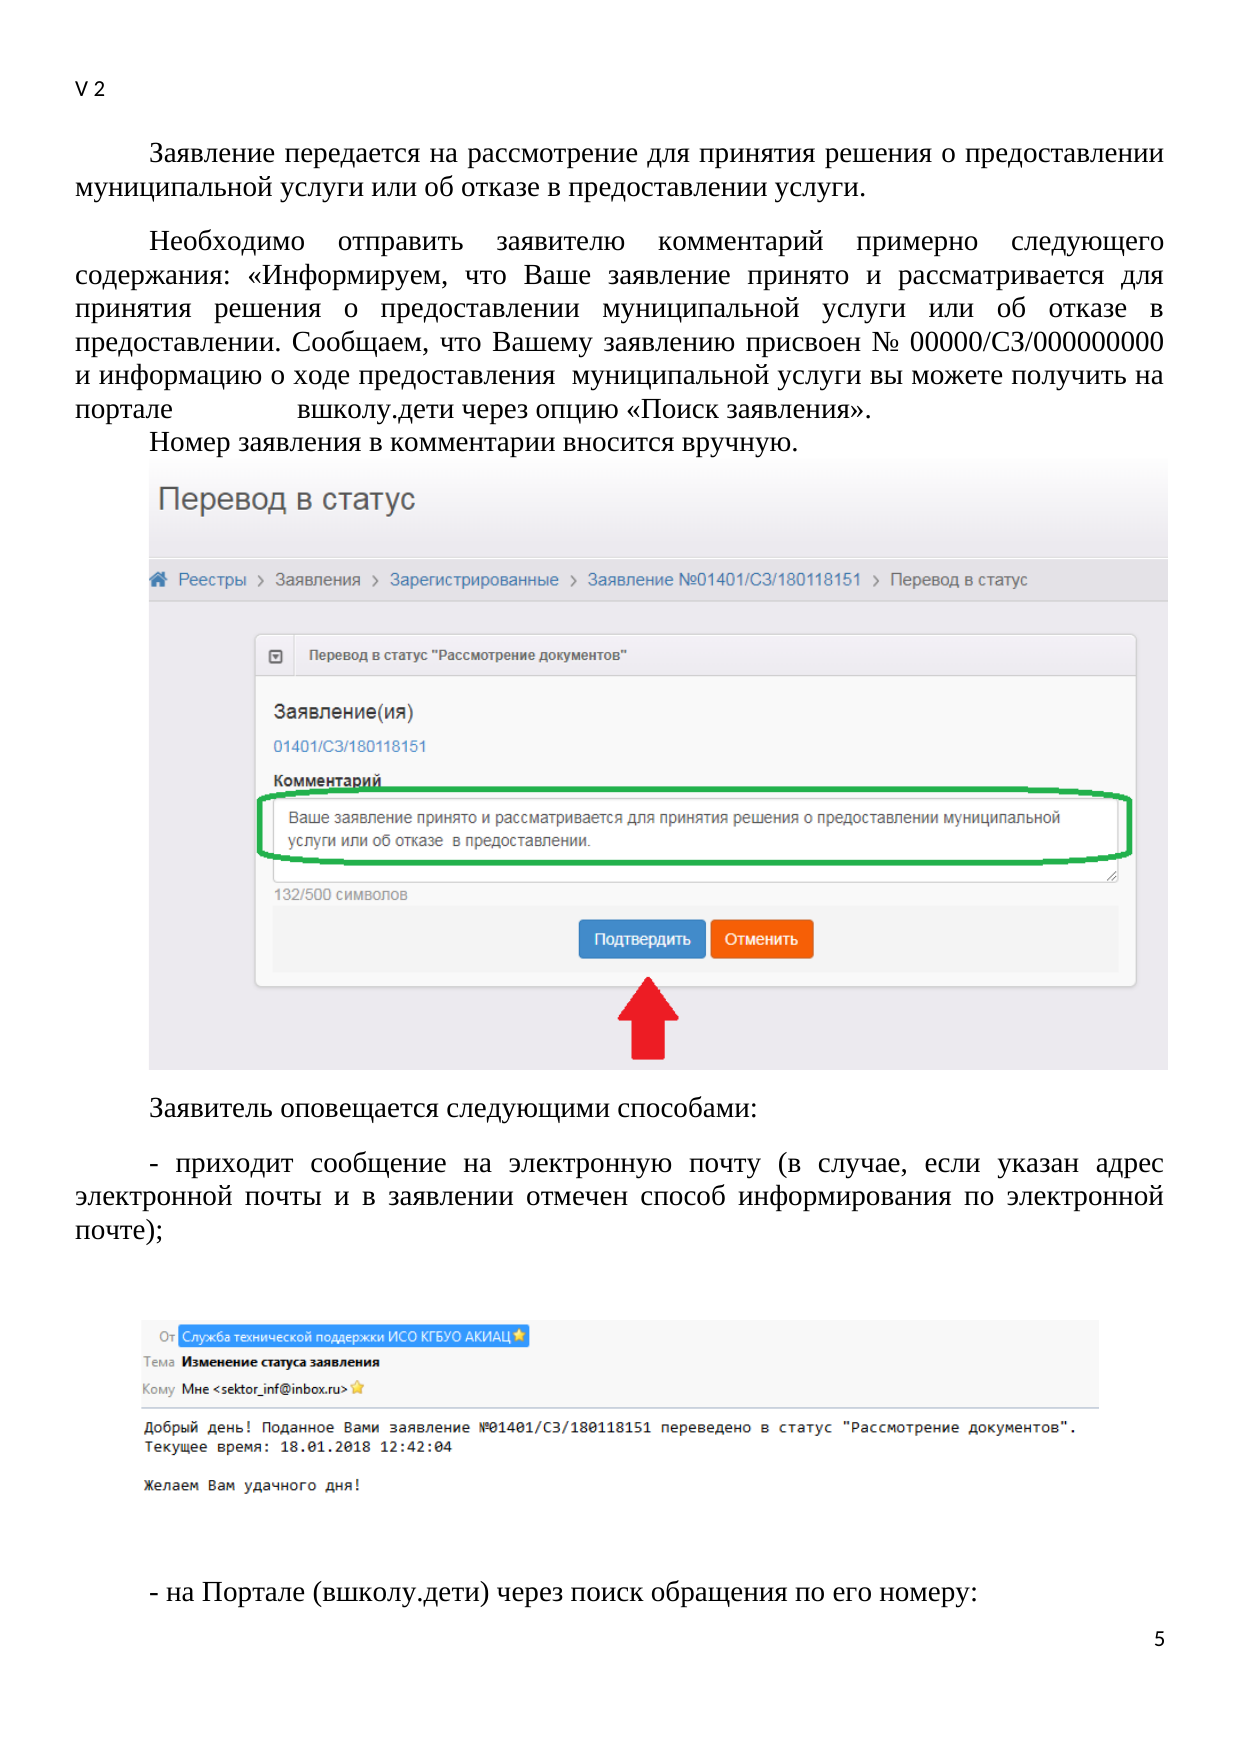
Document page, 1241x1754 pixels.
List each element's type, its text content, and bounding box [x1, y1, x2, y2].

text Номер заявления в комментарии вносится вручную. [75, 424, 1165, 458]
text Заявление передается на рассмотрение для принятия решения о предоставлении муниципальной услуги или об отказе в предоставлении услуги. [75, 135, 1165, 202]
picture [141, 1320, 1099, 1554]
text - приходит сообщение на электронную почту (в случае, если указан адрес электронной почты и в заявлении отмечен способ информирования по электронной почте); [75, 1145, 1165, 1245]
text - на Портале (вшколу.дети) через поиск обращения по его номеру: [75, 1574, 1165, 1608]
text Необходимо отправить заявителю комментарий примерно следующего содержания: «Информируем, что Ваше заявление принято и рассматривается для принятия решения о предоставлении муниципальной услуги или об отказе в предоставлении. Сообщаем, что Вашему заявлению присвоен № 00000/СЗ/000000000 и информацию о ходе предоставления муниципальной услуги вы можете получить на портале вшколу.дети через опцию «Поиск заявления». [75, 223, 1165, 424]
text Заявитель оповещается следующими способами: [75, 1090, 1165, 1124]
picture [148, 458, 1168, 1070]
